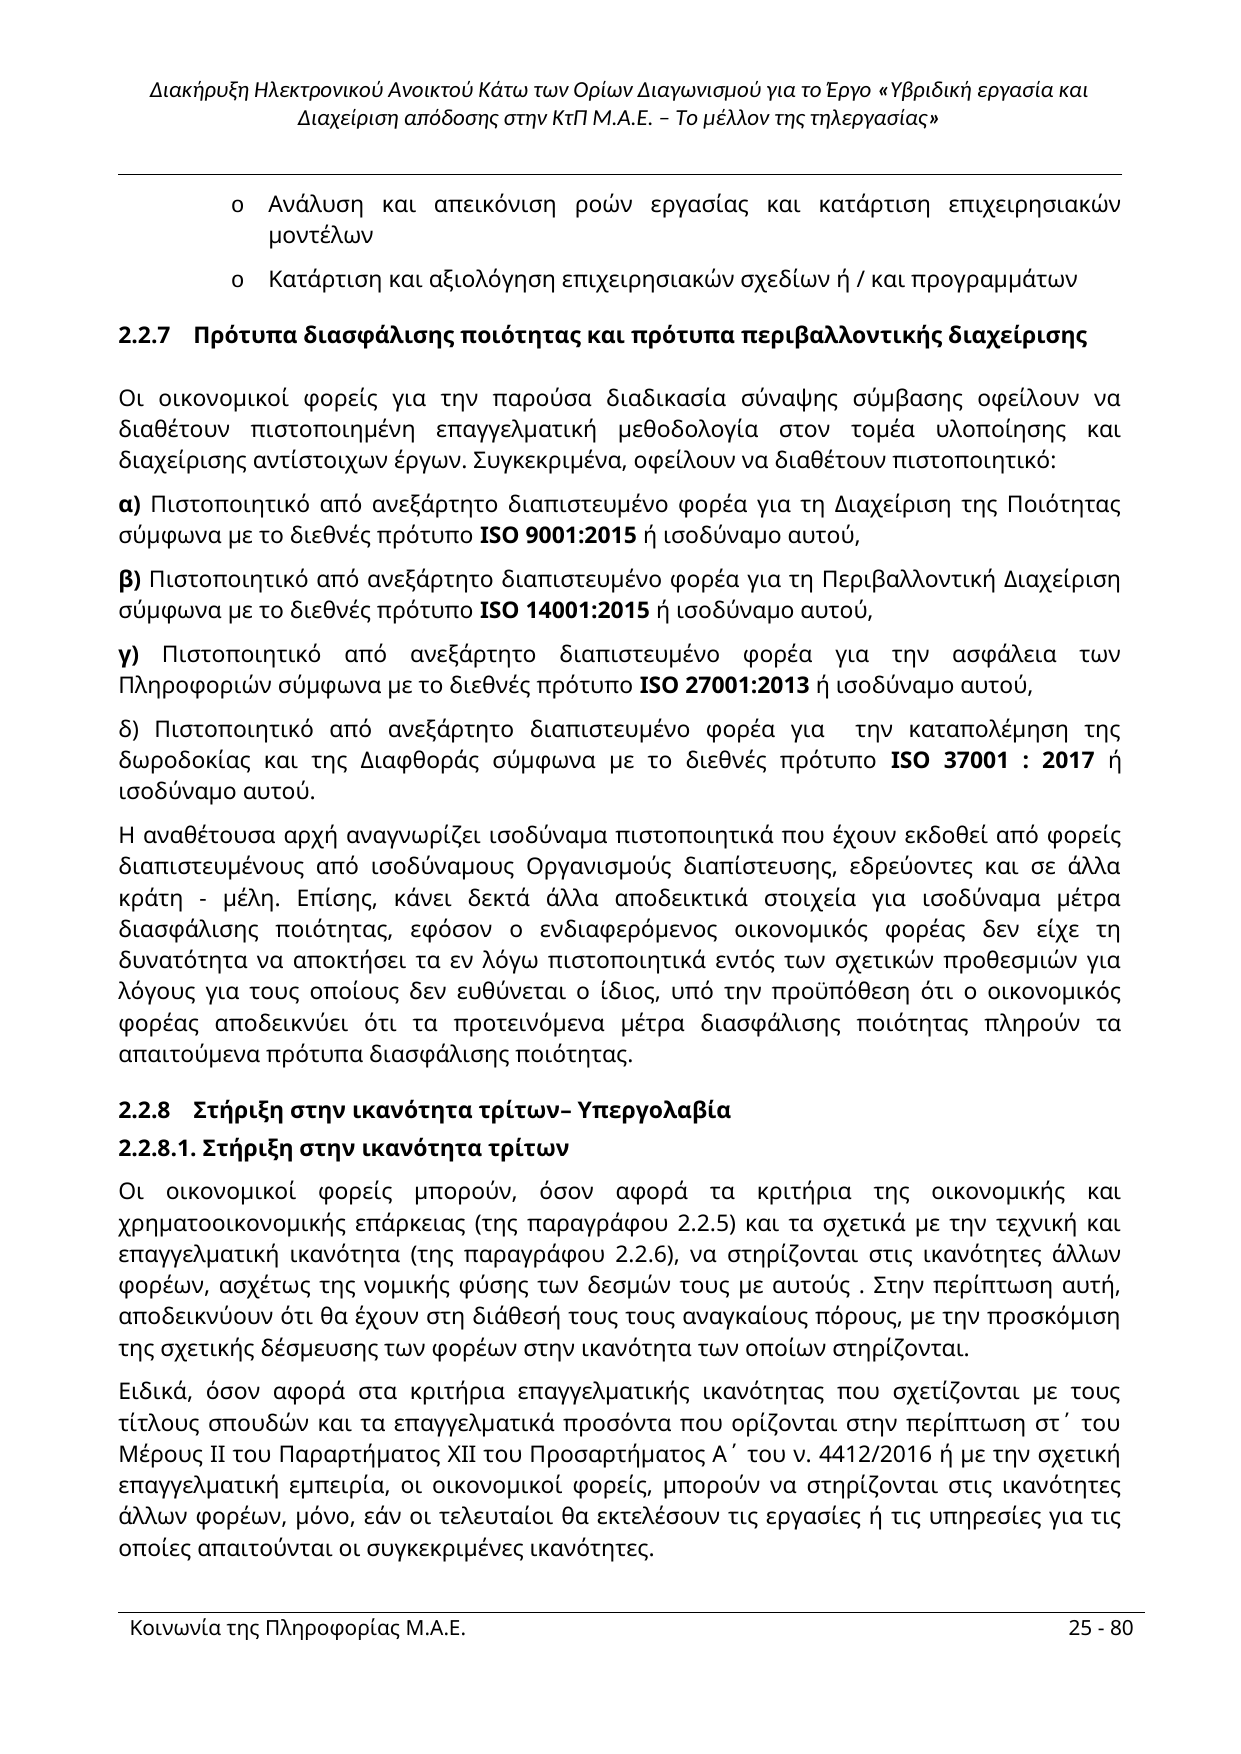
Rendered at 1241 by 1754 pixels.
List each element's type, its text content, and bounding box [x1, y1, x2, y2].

list Κατάρτιση και αξιολόγηση επιχειρησιακών σχεδίων ή / και προγραμμάτων [231, 263, 1122, 294]
subtitle Στήριξη στην ικανότητα τρίτων– Υπεργολαβία [118, 1094, 1122, 1125]
text γ) Πιστοποιητικό από ανεξάρτητο διαπιστευμένο φορέα για την ασφάλεια των Πληροφοριών σύμφωνα µε το διεθνές πρότυπο ISO 27001:2013 ή ισοδύναμο αυτού, [118, 638, 1122, 700]
text β) Πιστοποιητικό από ανεξάρτητο διαπιστευμένο φορέα για τη Περιβαλλοντική Διαχείριση σύμφωνα µε το διεθνές πρότυπο ISO 14001:2015 ή ισοδύναμο αυτού, [118, 563, 1122, 625]
text Οι οικονομικοί φορείς για την παρούσα διαδικασία σύναψης σύμβασης οφείλουν να διαθέτουν πιστοποιημένη επαγγελματική μεθοδολογία στον τομέα υλοποίησης και διαχείρισης αντίστοιχων έργων. Συγκεκριμένα, οφείλουν να διαθέτουν πιστοποιητικό: [118, 382, 1122, 475]
text 2.2.8.1. Στήριξη στην ικανότητα τρίτων [118, 1132, 1122, 1163]
text Ειδικά, όσον αφορά στα κριτήρια επαγγελματικής ικανότητας που σχετίζονται με τους τίτλους σπουδών και τα επαγγελματικά προσόντα που ορίζονται στην περίπτωση στ΄ του Μέρους ΙΙ του Παραρτήματος ΧΙΙ του Προσαρτήματος Α΄ του ν. 4412/2016 ή με την σχετική επαγγελματική εμπειρία, οι οικονομικοί φορείς, μπορούν να στηρίζονται στις ικανότητες άλλων φορέων, μόνο, εάν οι τελευταίοι θα εκτελέσουν τις εργασίες ή τις υπηρεσίες για τις οποίες απαιτούνται οι συγκεκριμένες ικανότητες. [118, 1375, 1122, 1563]
text δ) Πιστοποιητικό από ανεξάρτητο διαπιστευμένο φορέα για την καταπολέμηση της δωροδοκίας και της Διαφθοράς σύμφωνα µε το διεθνές πρότυπο ISO 37001 : 2017 ή ισοδύναμο αυτού. [118, 713, 1122, 807]
subtitle Πρότυπα διασφάλισης ποιότητας και πρότυπα περιβαλλοντικής διαχείρισης [118, 319, 1122, 350]
text Η αναθέτουσα αρχή αναγνωρίζει ισοδύναμα πιστοποιητικά που έχουν εκδοθεί από φορείς διαπιστευμένους από ισοδύναμους Οργανισμούς διαπίστευσης, εδρεύοντες και σε άλλα κράτη - μέλη. Επίσης, κάνει δεκτά άλλα αποδεικτικά στοιχεία για ισοδύναμα μέτρα διασφάλισης ποιότητας, εφόσον ο ενδιαφερόμενος οικονομικός φορέας δεν είχε τη δυνατότητα να αποκτήσει τα εν λόγω πιστοποιητικά εντός των σχετικών προθεσμιών για λόγους για τους οποίους δεν ευθύνεται ο ίδιος, υπό την προϋπόθεση ότι ο οικονομικός φορέας αποδεικνύει ότι τα προτεινόμενα μέτρα διασφάλισης ποιότητας πληρούν τα απαιτούμενα πρότυπα διασφάλισης ποιότητας. [118, 819, 1122, 1069]
text Οι οικονομικοί φορείς μπορούν, όσον αφορά τα κριτήρια της οικονομικής και χρηματοοικονομικής επάρκειας (της παραγράφου 2.2.5) και τα σχετικά με την τεχνική και επαγγελματική ικανότητα (της παραγράφου 2.2.6), να στηρίζονται στις ικανότητες άλλων φορέων, ασχέτως της νομικής φύσης των δεσμών τους με αυτούς . Στην περίπτωση αυτή, αποδεικνύουν ότι θα έχουν στη διάθεσή τους τους αναγκαίους πόρους, με την προσκόμιση της σχετικής δέσμευσης των φορέων στην ικανότητα των οποίων στηρίζονται. [118, 1175, 1122, 1363]
list Ανάλυση και απεικόνιση ροών εργασίας και κατάρτιση επιχειρησιακών μοντέλων [231, 188, 1122, 250]
text α) Πιστοποιητικό από ανεξάρτητο διαπιστευμένο φορέα για τη Διαχείριση της Ποιότητας σύμφωνα µε το διεθνές πρότυπο ISO 9001:2015 ή ισοδύναμο αυτού, [118, 488, 1122, 550]
